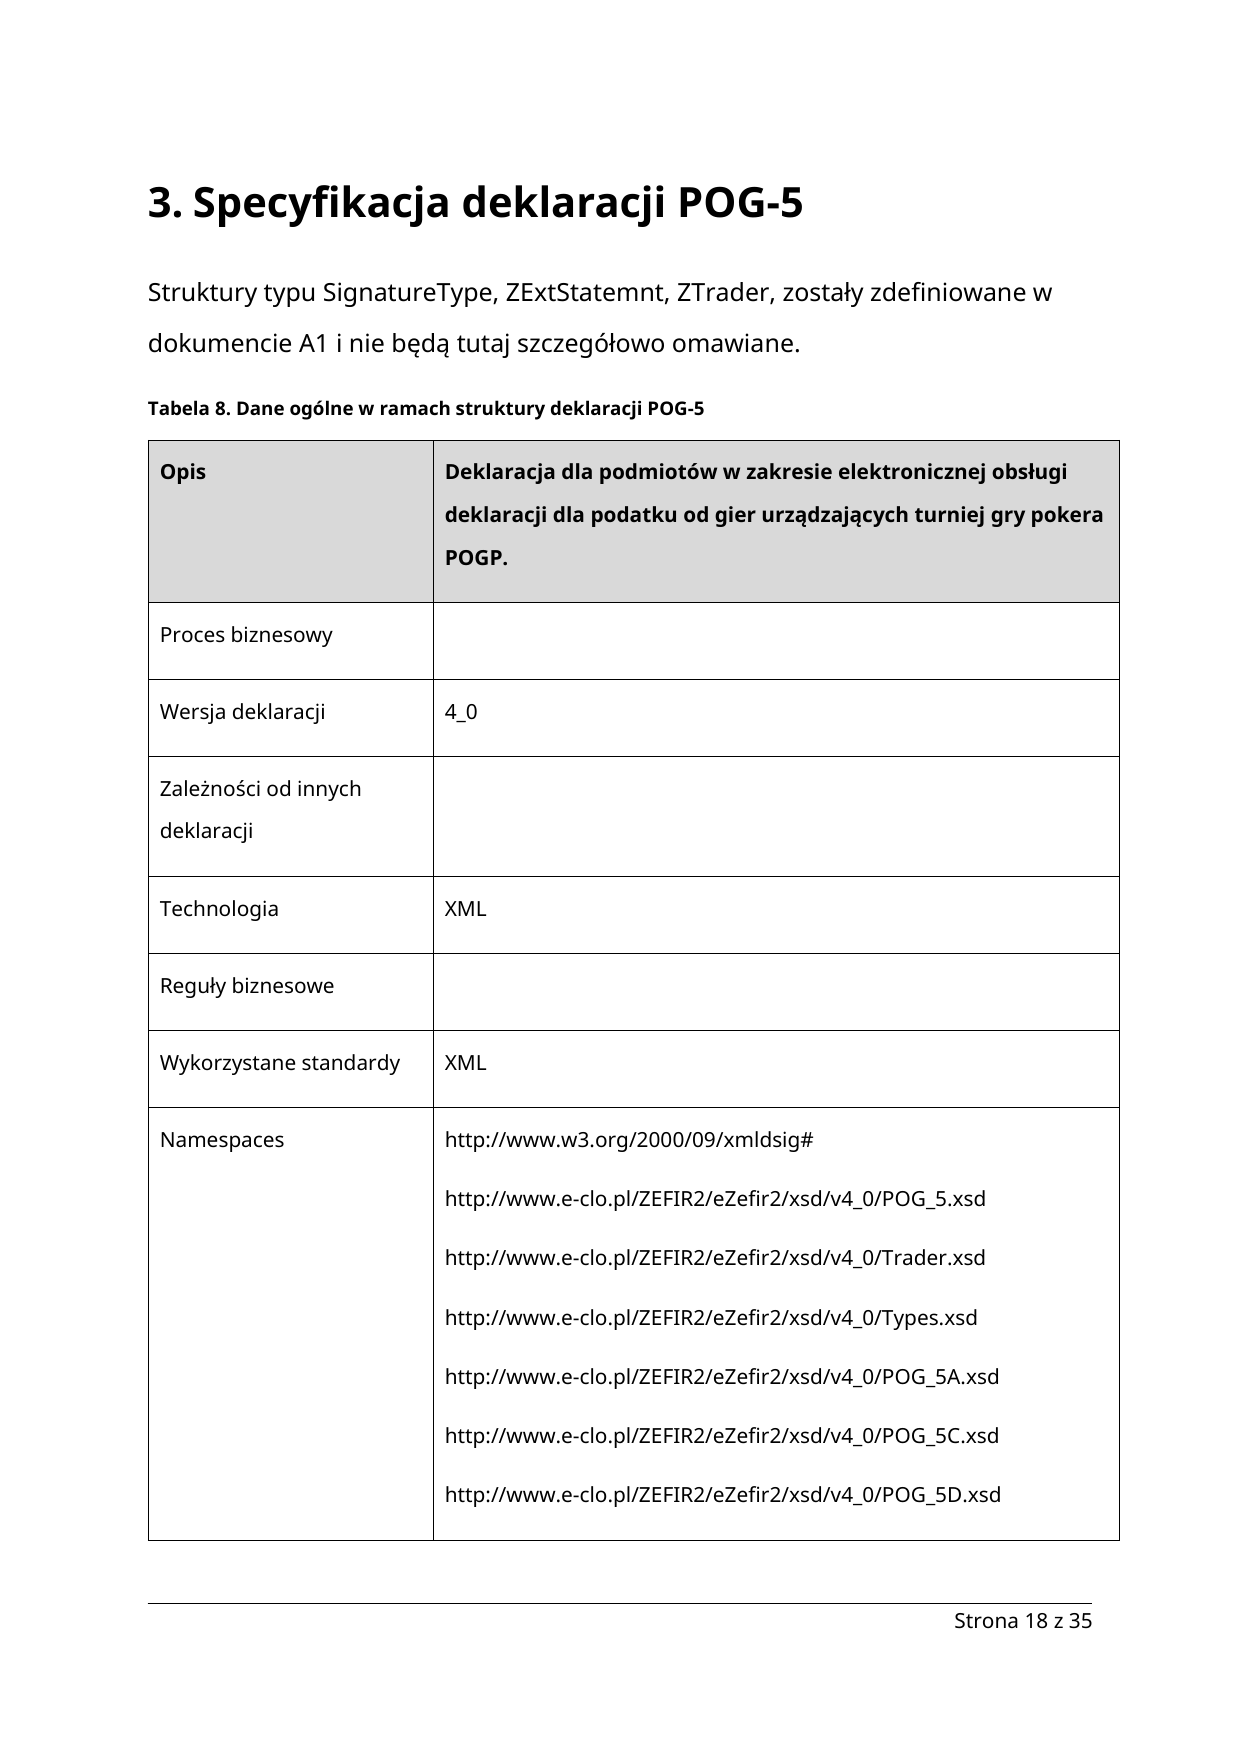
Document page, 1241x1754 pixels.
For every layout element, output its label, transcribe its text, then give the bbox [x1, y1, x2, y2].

table_cell [434, 603, 1119, 679]
table_cell Wykorzystane standardy [149, 1031, 433, 1107]
table_cell XML [434, 877, 1119, 953]
table_cell Zależności od innych deklaracji [149, 757, 433, 876]
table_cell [434, 1108, 1119, 1540]
text Tabela 8. Dane ogólne w ramach struktury deklaracji POG-5 [148, 395, 1092, 421]
table_cell Proces biznesowy [149, 603, 433, 679]
table_cell [434, 954, 1119, 1030]
subtitle Specyfikacja deklaracji POG-5 [148, 173, 1092, 229]
table_header Opis [149, 441, 433, 602]
table_cell [434, 757, 1119, 876]
table_cell Namespaces [149, 1108, 433, 1540]
text Struktury typu SignatureType, ZExtStatemnt, ZTrader, zostały zdefiniowane w dokumencie A1 i nie będą tutaj szczegółowo omawiane. [148, 274, 1092, 359]
table_header Deklaracja dla podmiotów w zakresie elektronicznej obsługi deklaracji dla podatku od gier urządzających turniej gry pokera POGP. [434, 441, 1119, 602]
table_cell XML [434, 1031, 1119, 1107]
table_cell Technologia [149, 877, 433, 953]
table_cell 4_0 [434, 680, 1119, 756]
table_cell Reguły biznesowe [149, 954, 433, 1030]
table_cell Wersja deklaracji [149, 680, 433, 756]
